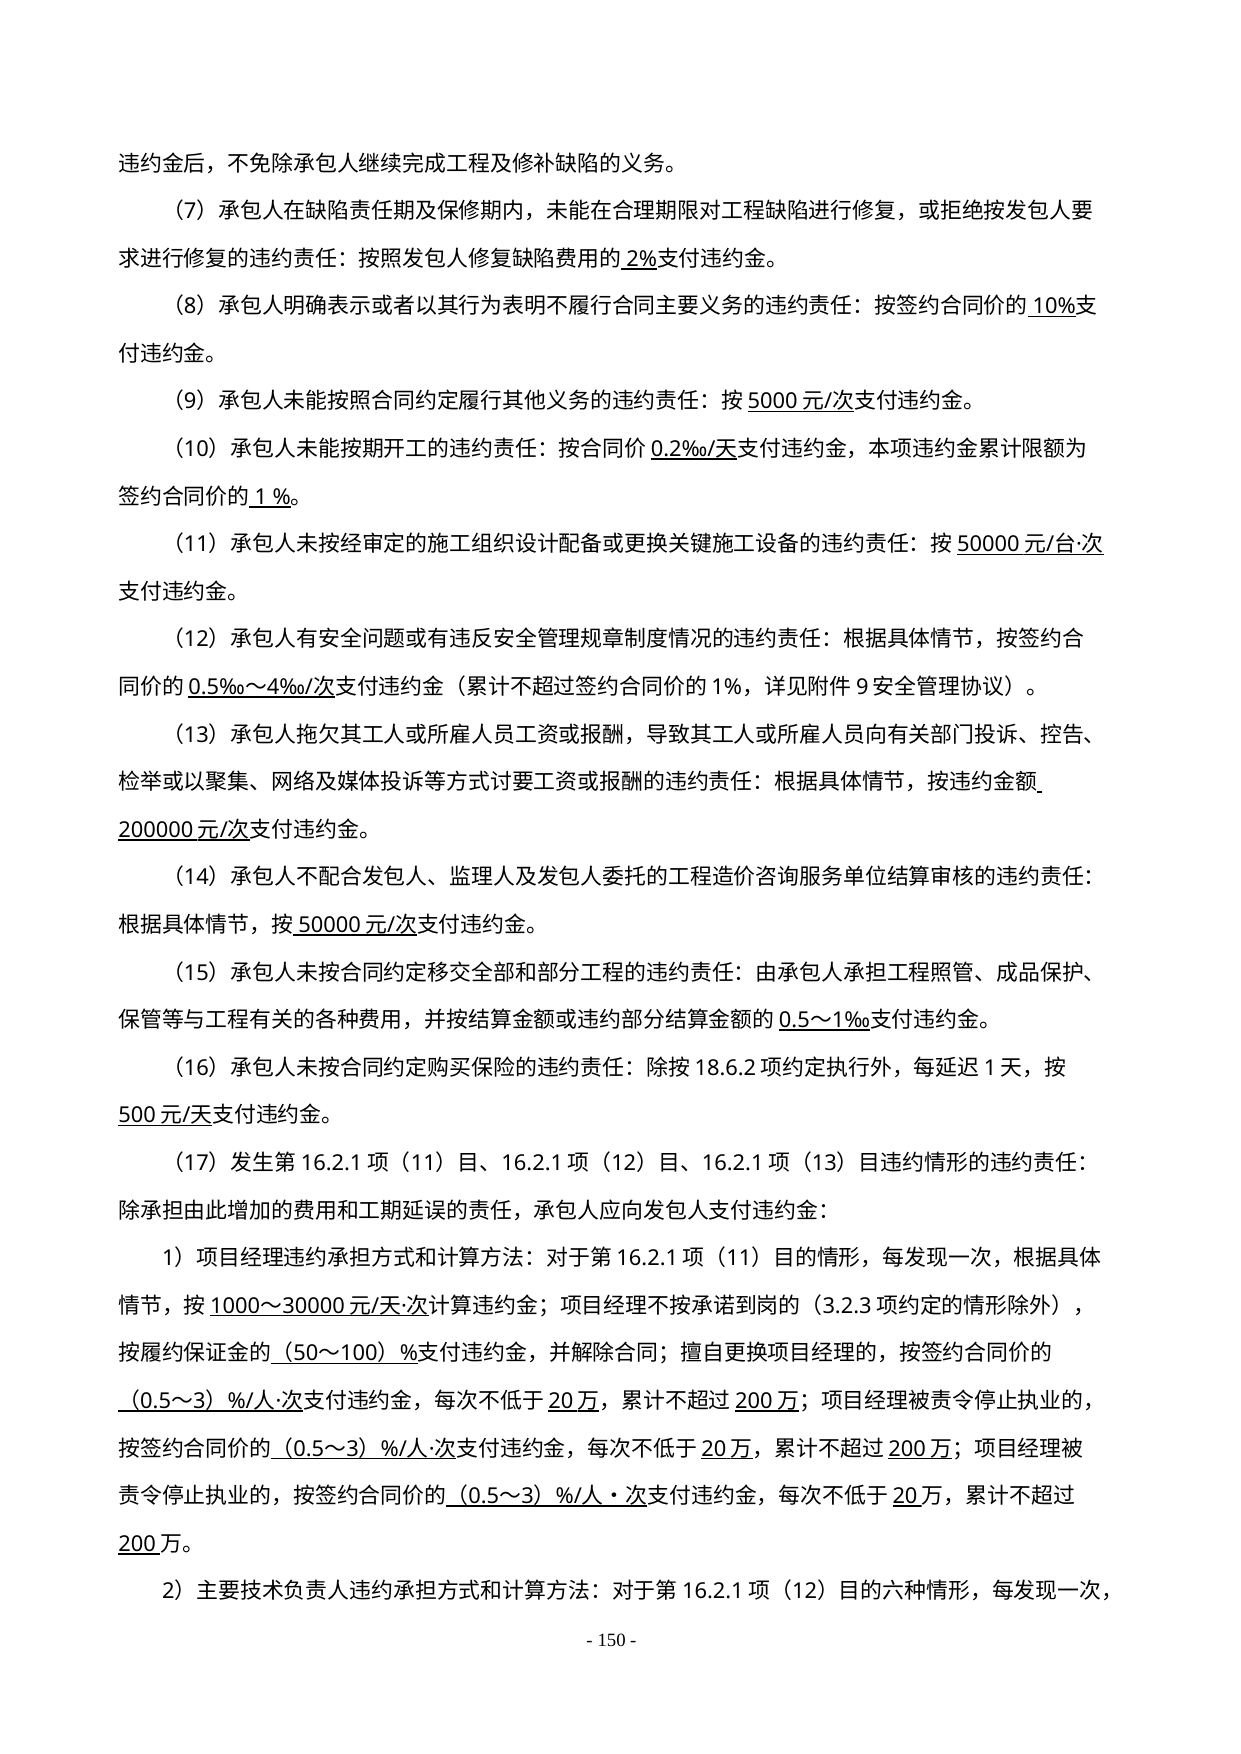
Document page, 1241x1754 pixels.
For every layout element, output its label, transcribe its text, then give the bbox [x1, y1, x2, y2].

text （12）承包人有安全问题或有违反安全管理规章制度情况的违约责任：根据具体情节，按签约合同价的0.5‰～4‰/次支付违约金（累计不超过签约合同价的1%，详见附件9安全管理协议）。 [118, 621, 1104, 701]
text （11）承包人未按经审定的施工组织设计配备或更换关键施工设备的违约责任：按50000元/台·次支付违约金。 [118, 526, 1104, 606]
text （7）承包人在缺陷责任期及保修期内，未能在合理期限对工程缺陷进行修复，或拒绝按发包人要求进行修复的违约责任：按照发包人修复缺陷费用的 2%支付违约金。 [118, 193, 1104, 273]
text 1）项目经理违约承担方式和计算方法：对于第16.2.1项（11）目的情形，每发现一次，根据具体情节，按1000～30000元/天·次计算违约金；项目经理不按承诺到岗的（3.2.3项约定的情形除外），按履约保证金的（50～100）%支付违约金，并解除合同；擅自更换项目经理的，按签约合同价的（0.5～3）%/人·次支付违约金，每次不低于20万，累计不超过200万；项目经理被责令停止执业的，按签约合同价的（0.5～3）%/人·次支付违约金，每次不低于20万，累计不超过200万；项目经理被责令停止执业的，按签约合同价的（0.5～3）%/人•次支付违约金，每次不低于20万，累计不超过200万。 [118, 1240, 1104, 1557]
text （10）承包人未能按期开工的违约责任：按合同价0.2‰/天支付违约金，本项违约金累计限额为签约合同价的 1 %。 [118, 431, 1104, 511]
text （15）承包人未按合同约定移交全部和部分工程的违约责任：由承包人承担工程照管、成品保护、保管等与工程有关的各种费用，并按结算金额或违约部分结算金额的0.5～1‰支付违约金。 [118, 954, 1104, 1034]
text （14）承包人不配合发包人、监理人及发包人委托的工程造价咨询服务单位结算审核的违约责任：根据具体情节，按 50000元/次支付违约金。 [118, 859, 1104, 939]
text （8）承包人明确表示或者以其行为表明不履行合同主要义务的违约责任：按签约合同价的 10%支付违约金。 [118, 288, 1104, 368]
text （16）承包人未按合同约定购买保险的违约责任：除按18.6.2项约定执行外，每延迟1天，按500元/天支付违约金。 [118, 1050, 1104, 1129]
text （13）承包人拖欠其工人或所雇人员工资或报酬，导致其工人或所雇人员向有关部门投诉、控告、检举或以聚集、网络及媒体投诉等方式讨要工资或报酬的违约责任：根据具体情节，按违约金额 200000元/次支付违约金。 [118, 717, 1104, 843]
text 2）主要技术负责人违约承担方式和计算方法：对于第16.2.1项（12）目的六种情形，每发现一次，根据具体情节，按1000～30000元/天·次计算违约金；擅自更换主要技术负责人的，按签约合同价的（0.5～2）%/人·次支付违约金，每次不低于10万，累计不超过100万。 [118, 1573, 1104, 1605]
text （17）发生第16.2.1项（11）目、16.2.1项（12）目、16.2.1项（13）目违约情形的违约责任：除承担由此增加的费用和工期延误的责任，承包人应向发包人支付违约金： [118, 1145, 1104, 1224]
text （9）承包人未能按照合同约定履行其他义务的违约责任：按5000元/次支付违约金。 [118, 383, 1104, 415]
